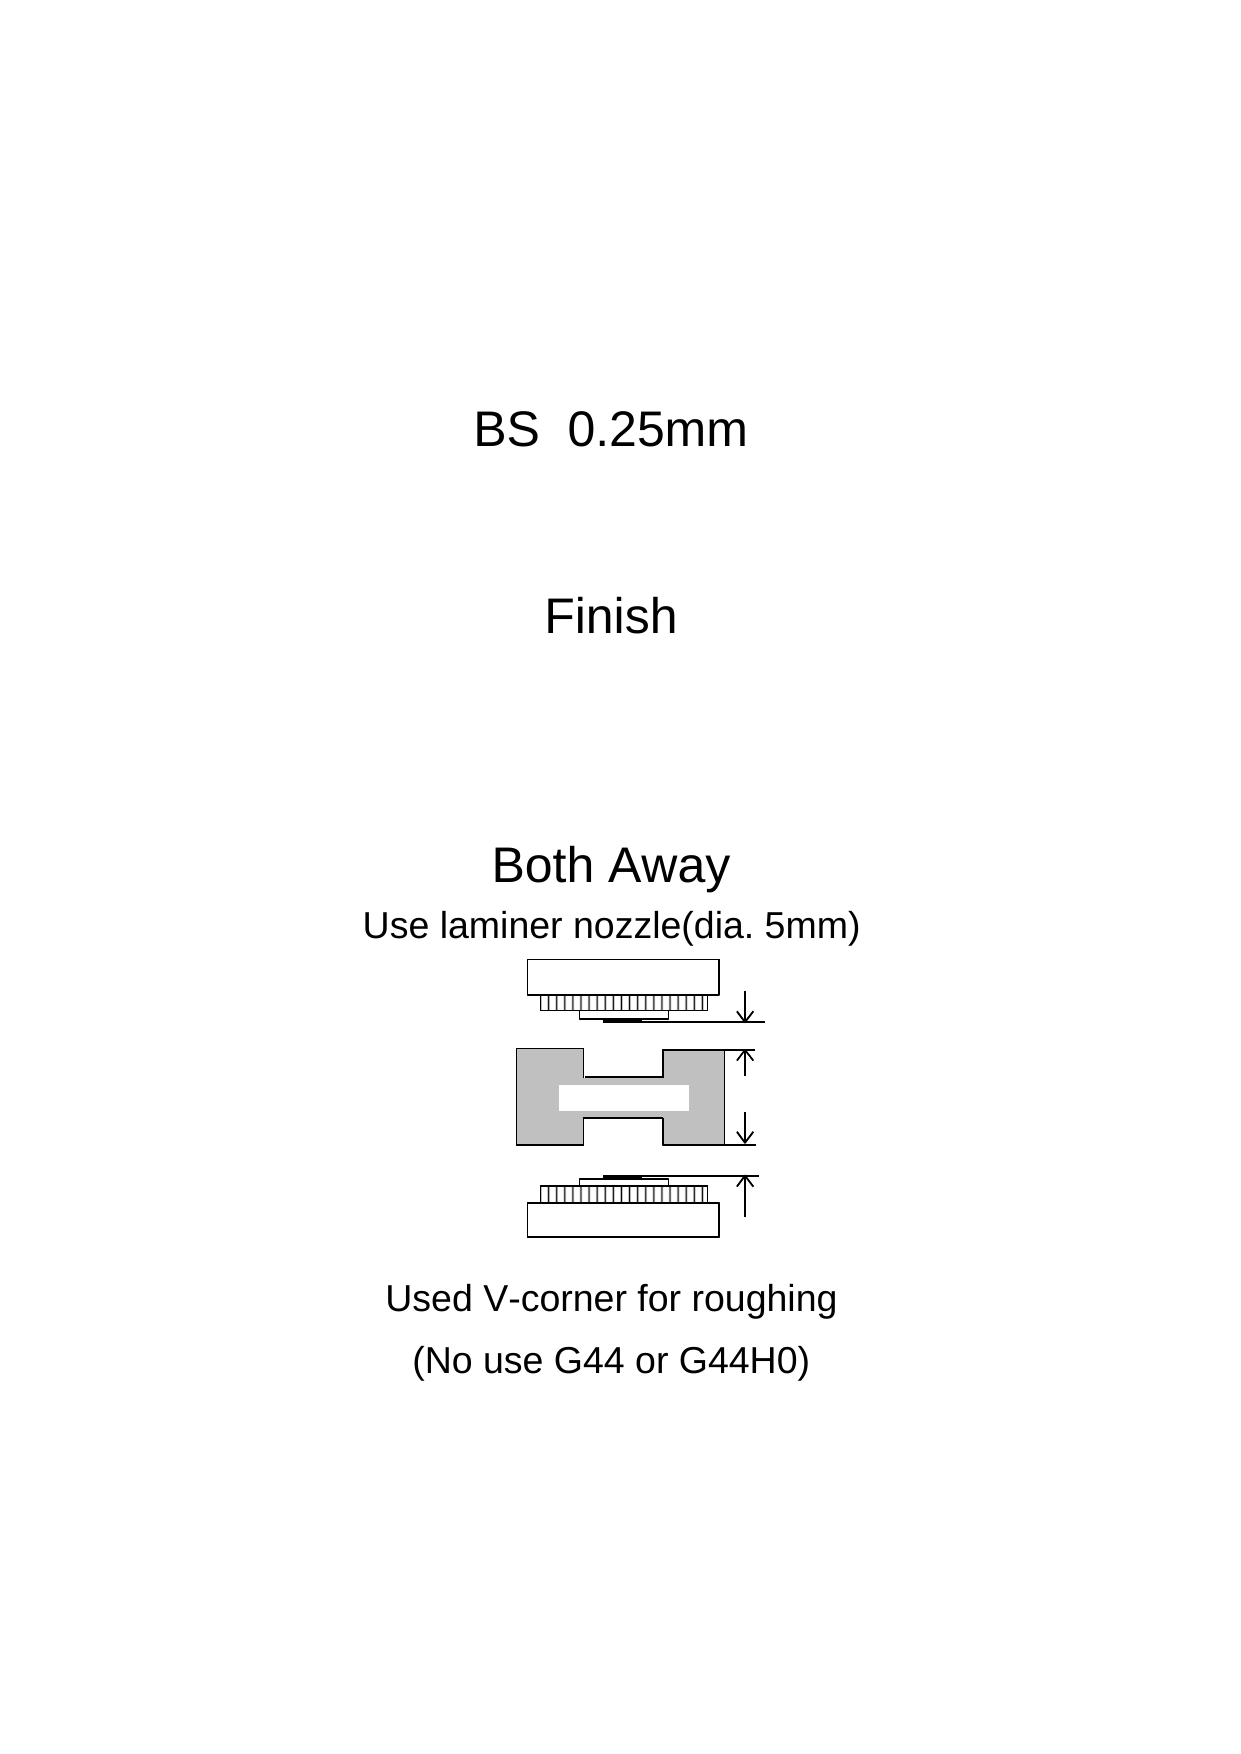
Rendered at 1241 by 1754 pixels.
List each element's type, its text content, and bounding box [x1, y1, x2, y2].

text Both Away [423, 835, 799, 892]
text Used V-corner for roughing [317, 1276, 906, 1319]
picture [541, 996, 707, 1010]
text Use laminer nozzle(dia. 5mm) [295, 904, 928, 947]
picture [541, 1187, 707, 1202]
text Finish [476, 586, 746, 643]
text BS 0.25mm [404, 401, 817, 457]
text (No use G44 or G44H0) [344, 1338, 878, 1380]
